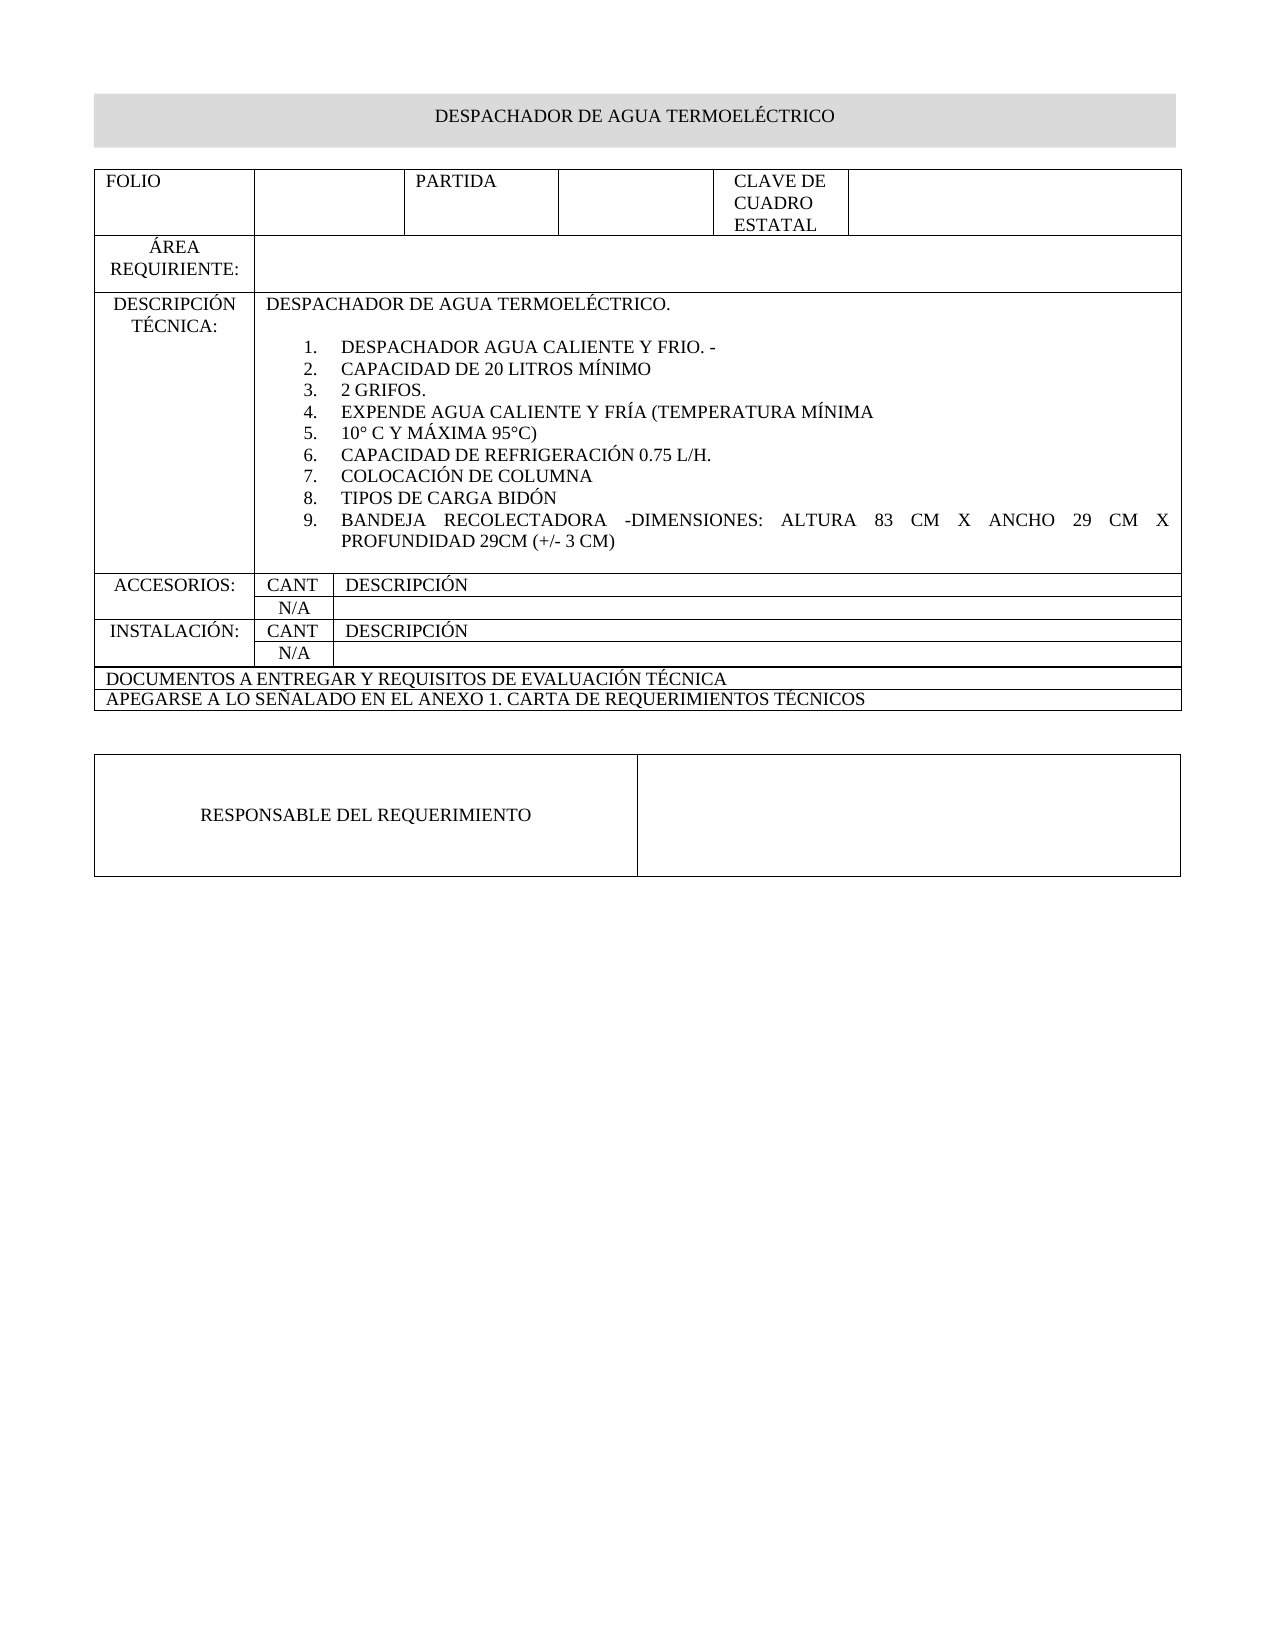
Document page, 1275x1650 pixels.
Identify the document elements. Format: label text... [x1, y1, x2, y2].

table_cell CANT [255, 620, 333, 641]
table_cell [334, 642, 1181, 666]
table_cell ACCESORIOS: [95, 574, 254, 618]
table_header [255, 170, 404, 235]
table_cell N/A [255, 597, 333, 618]
table_header RESPONSABLE DEL REQUERIMIENTO [95, 755, 637, 876]
table_header CLAVE DE CUADRO ESTATAL [714, 170, 848, 235]
table_header FOLIO [95, 170, 254, 235]
table_cell APEGARSE A LO SEÑALADO EN EL ANEXO 1. CARTA DE REQUERIMIENTOS TÉCNICOS [95, 690, 1181, 710]
table_cell CANT [255, 574, 333, 596]
table_cell DESCRIPCIÓN [334, 620, 1181, 641]
table_cell ÁREA REQUIRIENTE: [95, 236, 254, 292]
table_cell INSTALACIÓN: [95, 620, 254, 666]
table_cell N/A [255, 642, 333, 666]
table_cell [255, 236, 1181, 292]
table_cell DESPACHADOR DE AGUA TERMOELÉCTRICO. DESPACHADOR AGUA CALIENTE Y FRIO. - CAPACIDAD DE 20 LITROS MÍNIMO 2 GRIFOS. EXPENDE AGUA CALIENTE Y FRÍA (TEMPERATURA MÍNIMA 10° C Y MÁXIMA 95°C) CAPACIDAD DE REFRIGERACIÓN 0.75 L/H. COLOCACIÓN DE COLUMNA TIPOS DE CARGA BIDÓN BANDEJA RECOLECTADORA -DIMENSIONES: ALTURA 83 CM X ANCHO 29 CM X PROFUNDIDAD 29CM (+/- 3 CM) [255, 293, 1181, 573]
table_cell [334, 597, 1181, 618]
table_cell DESCRIPCIÓN [334, 574, 1181, 596]
table_header PARTIDA [405, 170, 558, 235]
table_header [559, 170, 713, 235]
table_cell DESCRIPCIÓN TÉCNICA: [95, 293, 254, 573]
table_cell DOCUMENTOS A ENTREGAR Y REQUISITOS DE EVALUACIÓN TÉCNICA [95, 668, 1181, 689]
table_header [849, 170, 1181, 235]
table_header [638, 755, 1180, 876]
